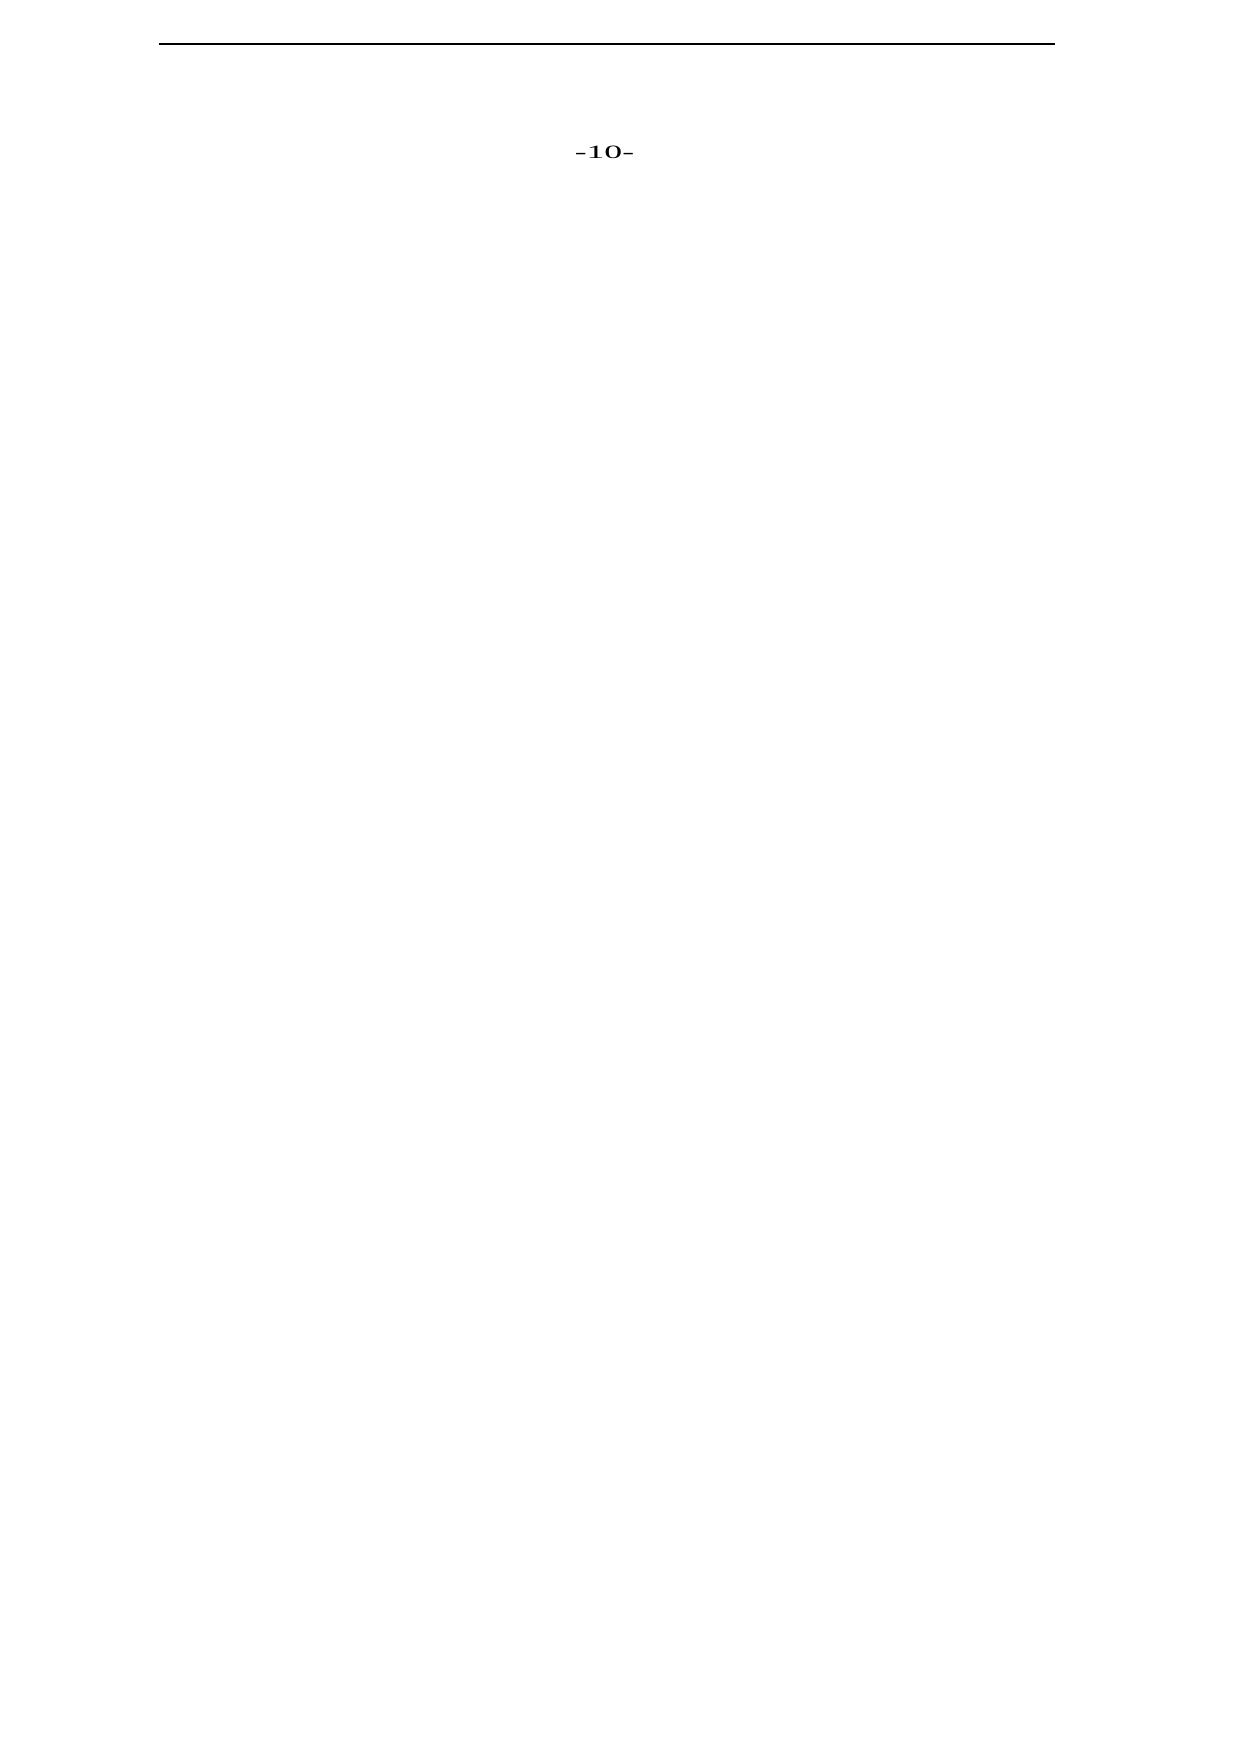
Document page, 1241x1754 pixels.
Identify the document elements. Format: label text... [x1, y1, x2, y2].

text -10- [71, 141, 1138, 162]
